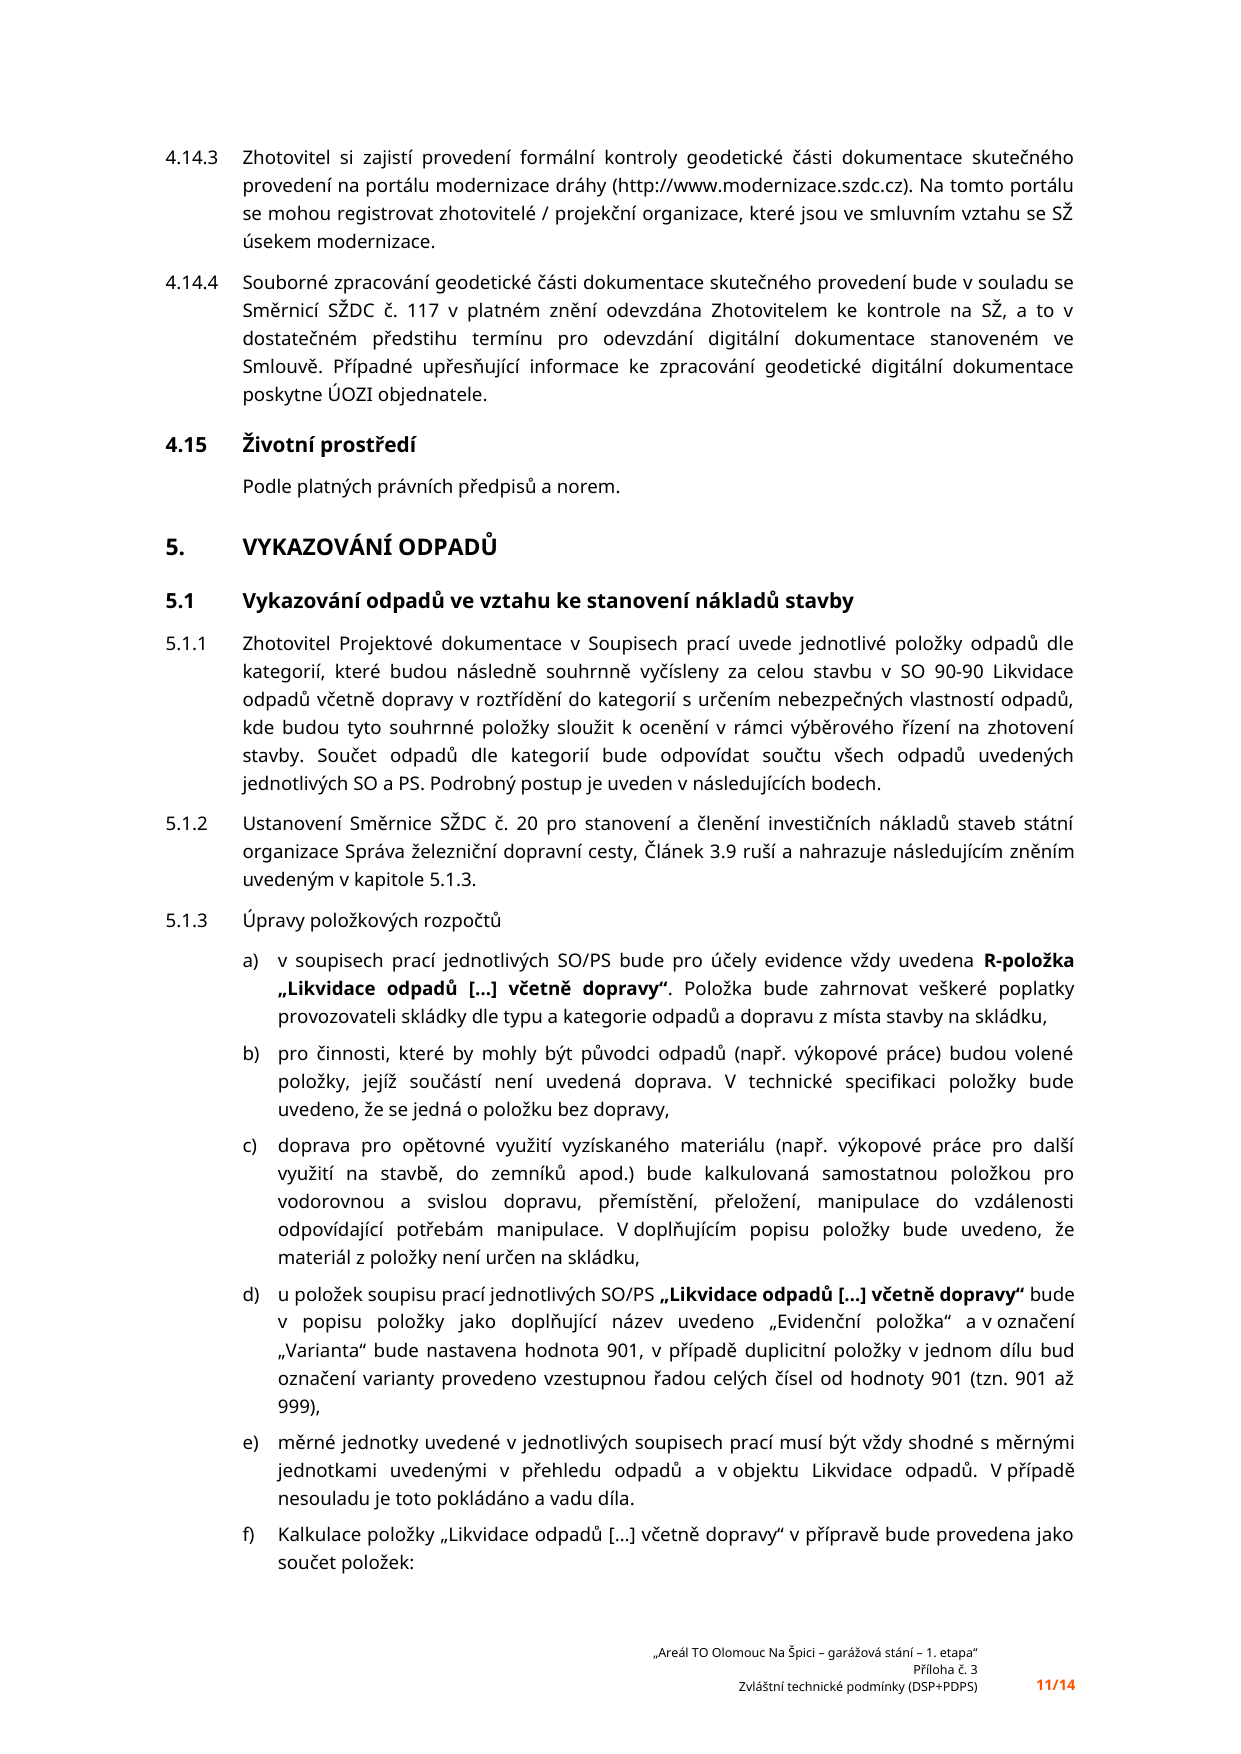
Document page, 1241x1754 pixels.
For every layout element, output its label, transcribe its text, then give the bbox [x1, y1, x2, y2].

list doprava pro opětovné využití vyzískaného materiálu (např. výkopové práce pro další využití na stavbě, do zemníků apod.) bude kalkulovaná samostatnou položkou pro vodorovnou a svislou dopravu, přemístění, přeložení, manipulace do vzdálenosti odpovídající potřebám manipulace. V doplňujícím popisu položky bude uvedeno, že materiál z položky není určen na skládku, [242, 1132, 1075, 1270]
list Podle platných právních předpisů a norem. [242, 474, 1075, 499]
list měrné jednotky uvedené v jednotlivých soupisech prací musí být vždy shodné s měrnými jednotkami uvedenými v přehledu odpadů a v objektu Likvidace odpadů. V případě nesouladu je toto pokládáno a vadu díla. [242, 1429, 1075, 1511]
list Ustanovení Směrnice SŽDC č. 20 pro stanovení a členění investičních nákladů staveb státní organizace Správa železniční dopravní cesty, Článek 3.9 ruší a nahrazuje následujícím zněním uvedeným v kapitole 5.1.3. [165, 811, 1075, 892]
text Vykazování odpadů [165, 531, 1075, 562]
list Vykazování odpadů ve vztahu ke stanovení nákladů stavby [165, 586, 1075, 614]
list Úpravy položkových rozpočtů [165, 907, 1075, 933]
list Kalkulace položky „Likvidace odpadů […] včetně dopravy“ v přípravě bude provedena jako součet položek: [242, 1522, 1075, 1575]
text Životní prostředí [165, 430, 1075, 458]
text Zhotovitel si zajistí provedení formální kontroly geodetické části dokumentace skutečného provedení na portálu modernizace dráhy (http://www.modernizace.szdc.cz). Na tomto portálu se mohou registrovat zhotovitelé / projekční organizace, které jsou ve smluvním vztahu se SŽ úsekem modernizace. [165, 144, 1075, 254]
list Zhotovitel Projektové dokumentace v Soupisech prací uvede jednotlivé položky odpadů dle kategorií, které budou následně souhrnně vyčísleny za celou stavbu v SO 90-90 Likvidace odpadů včetně dopravy v roztřídění do kategorií s určením nebezpečných vlastností odpadů, kde budou tyto souhrnné položky sloužit k ocenění v rámci výběrového řízení na zhotovení stavby. Součet odpadů dle kategorií bude odpovídat součtu všech odpadů uvedených jednotlivých SO a PS. Podrobný postup je uveden v následujících bodech. [165, 630, 1075, 796]
list pro činnosti, které by mohly být původci odpadů (např. výkopové práce) budou volené položky, jejíž součástí není uvedená doprava. V technické specifikaci položky bude uvedeno, že se jedná o položku bez dopravy, [242, 1040, 1075, 1122]
list u položek soupisu prací jednotlivých SO/PS „Likvidace odpadů […] včetně dopravy“ bude v popisu položky jako doplňující název uvedeno „Evidenční položka“ a v označení „Varianta“ bude nastavena hodnota 901, v případě duplicitní položky v jednom dílu bud označení varianty provedeno vzestupnou řadou celých čísel od hodnoty 901 (tzn. 901 až 999), [242, 1281, 1075, 1418]
list v soupisech prací jednotlivých SO/PS bude pro účely evidence vždy uvedena R-položka „Likvidace odpadů […] včetně dopravy“. Položka bude zahrnovat veškeré poplatky provozovateli skládky dle typu a kategorie odpadů a dopravu z místa stavby na skládku, [242, 948, 1075, 1029]
text Souborné zpracování geodetické části dokumentace skutečného provedení bude v souladu se Směrnicí SŽDC č. 117 v platném znění odevzdána Zhotovitelem ke kontrole na SŽ, a to v dostatečném předstihu termínu pro odevzdání digitální dokumentace stanoveném ve Smlouvě. Případné upřesňující informace ke zpracování geodetické digitální dokumentace poskytne ÚOZI objednatele. [165, 269, 1075, 407]
